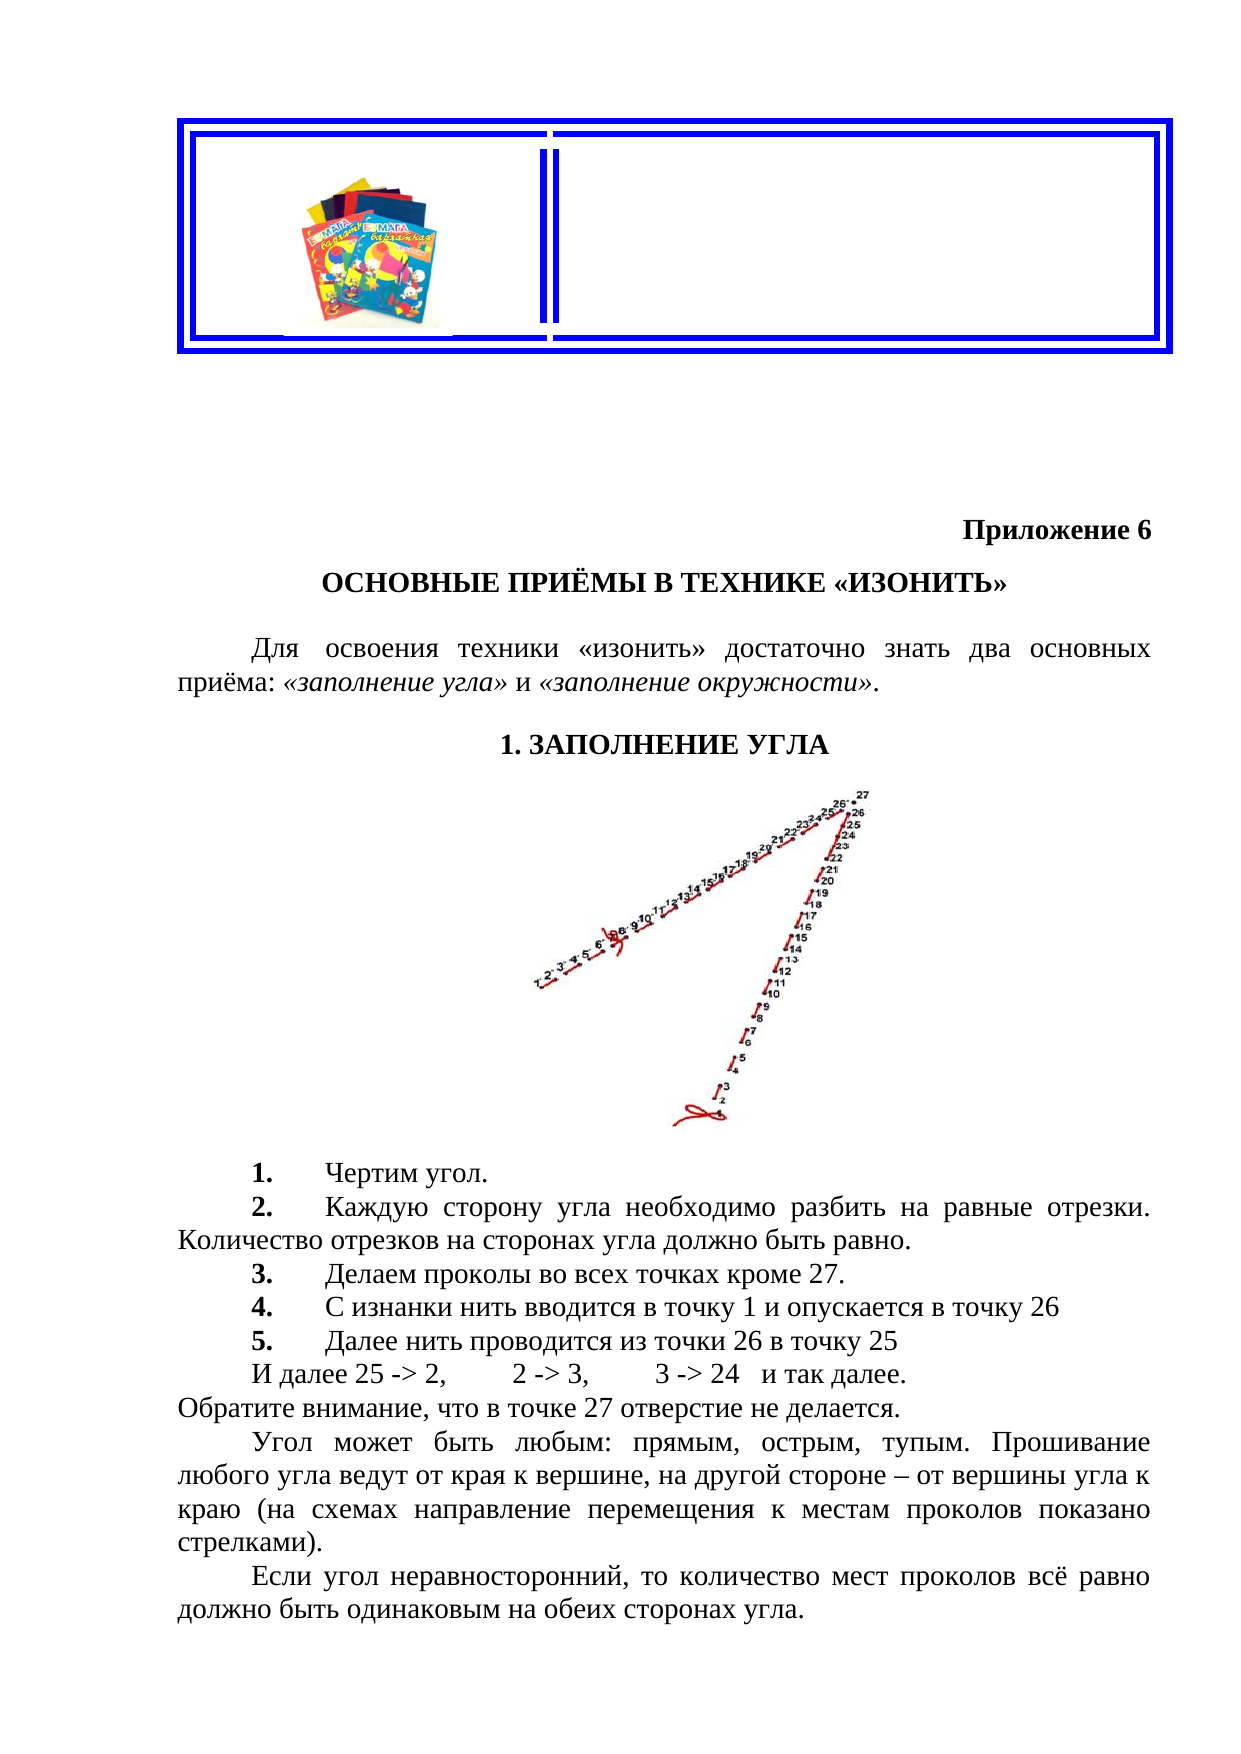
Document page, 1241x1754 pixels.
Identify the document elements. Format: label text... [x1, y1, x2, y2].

picture [283, 166, 453, 336]
list Каждую сторону угла необходимо разбить на равные отрезки. Количество отрезков на сторонах угла должно быть равно. [177, 1189, 1152, 1256]
text Приложение 6 [177, 512, 1152, 546]
text Угол может быть любым: прямым, острым, тупым. Прошивание любого угла ведут от края к вершине, на другой стороне – от вершины угла к краю (на схемах направление перемещения к местам проколов показано стрелками). [177, 1424, 1152, 1558]
list Чертим угол. [177, 1155, 1152, 1189]
picture [531, 789, 871, 1127]
list С изнанки нить вводится в точку 1 и опускается в точку 26 [177, 1289, 1152, 1323]
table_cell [550, 124, 1163, 335]
list Делаем проколы во всех точках кроме 27. [177, 1256, 1152, 1289]
table_cell [187, 124, 550, 335]
text ОСНОВНЫЕ ПРИЁМЫ В ТЕХНИКЕ «ИЗОНИТЬ» [177, 565, 1152, 599]
text 1. ЗАПОЛНЕНИЕ УГЛА [177, 727, 1152, 760]
text Если угол неравносторонний, то количество мест проколов всё равно должно быть одинаковым на обеих сторонах угла. [177, 1558, 1152, 1625]
list Далее нить проводится из точки 26 в точку 25 [177, 1323, 1152, 1357]
text Для освоения техники «изонить» достаточно знать два основных приёма: «заполнение угла» и «заполнение окружности». [177, 631, 1152, 698]
text И далее 25 -> 2, 2 -> 3, 3 -> 24 и так далее. Обратите внимание, что в точке 27 отверстие не делается. [177, 1357, 1152, 1424]
